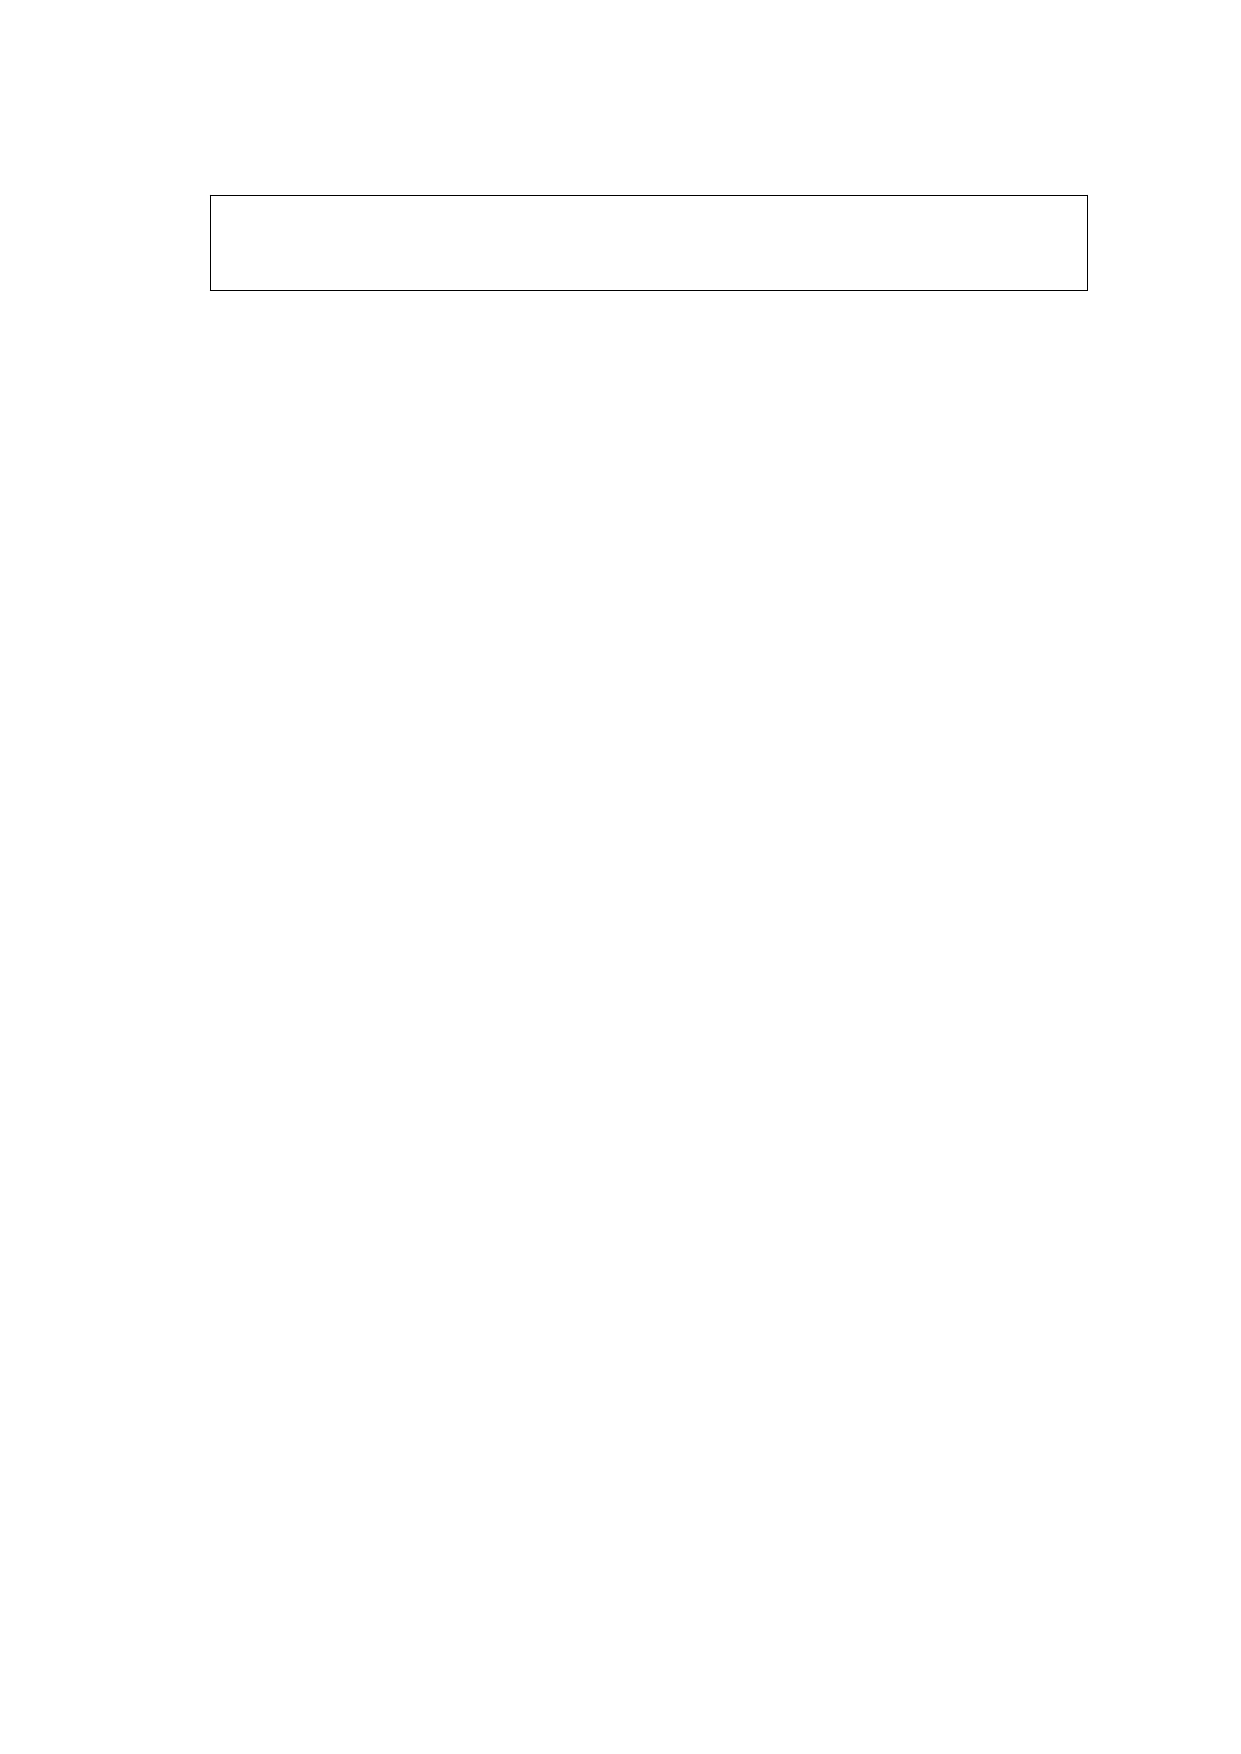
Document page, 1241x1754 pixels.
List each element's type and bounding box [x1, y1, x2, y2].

table_cell [211, 196, 1087, 290]
